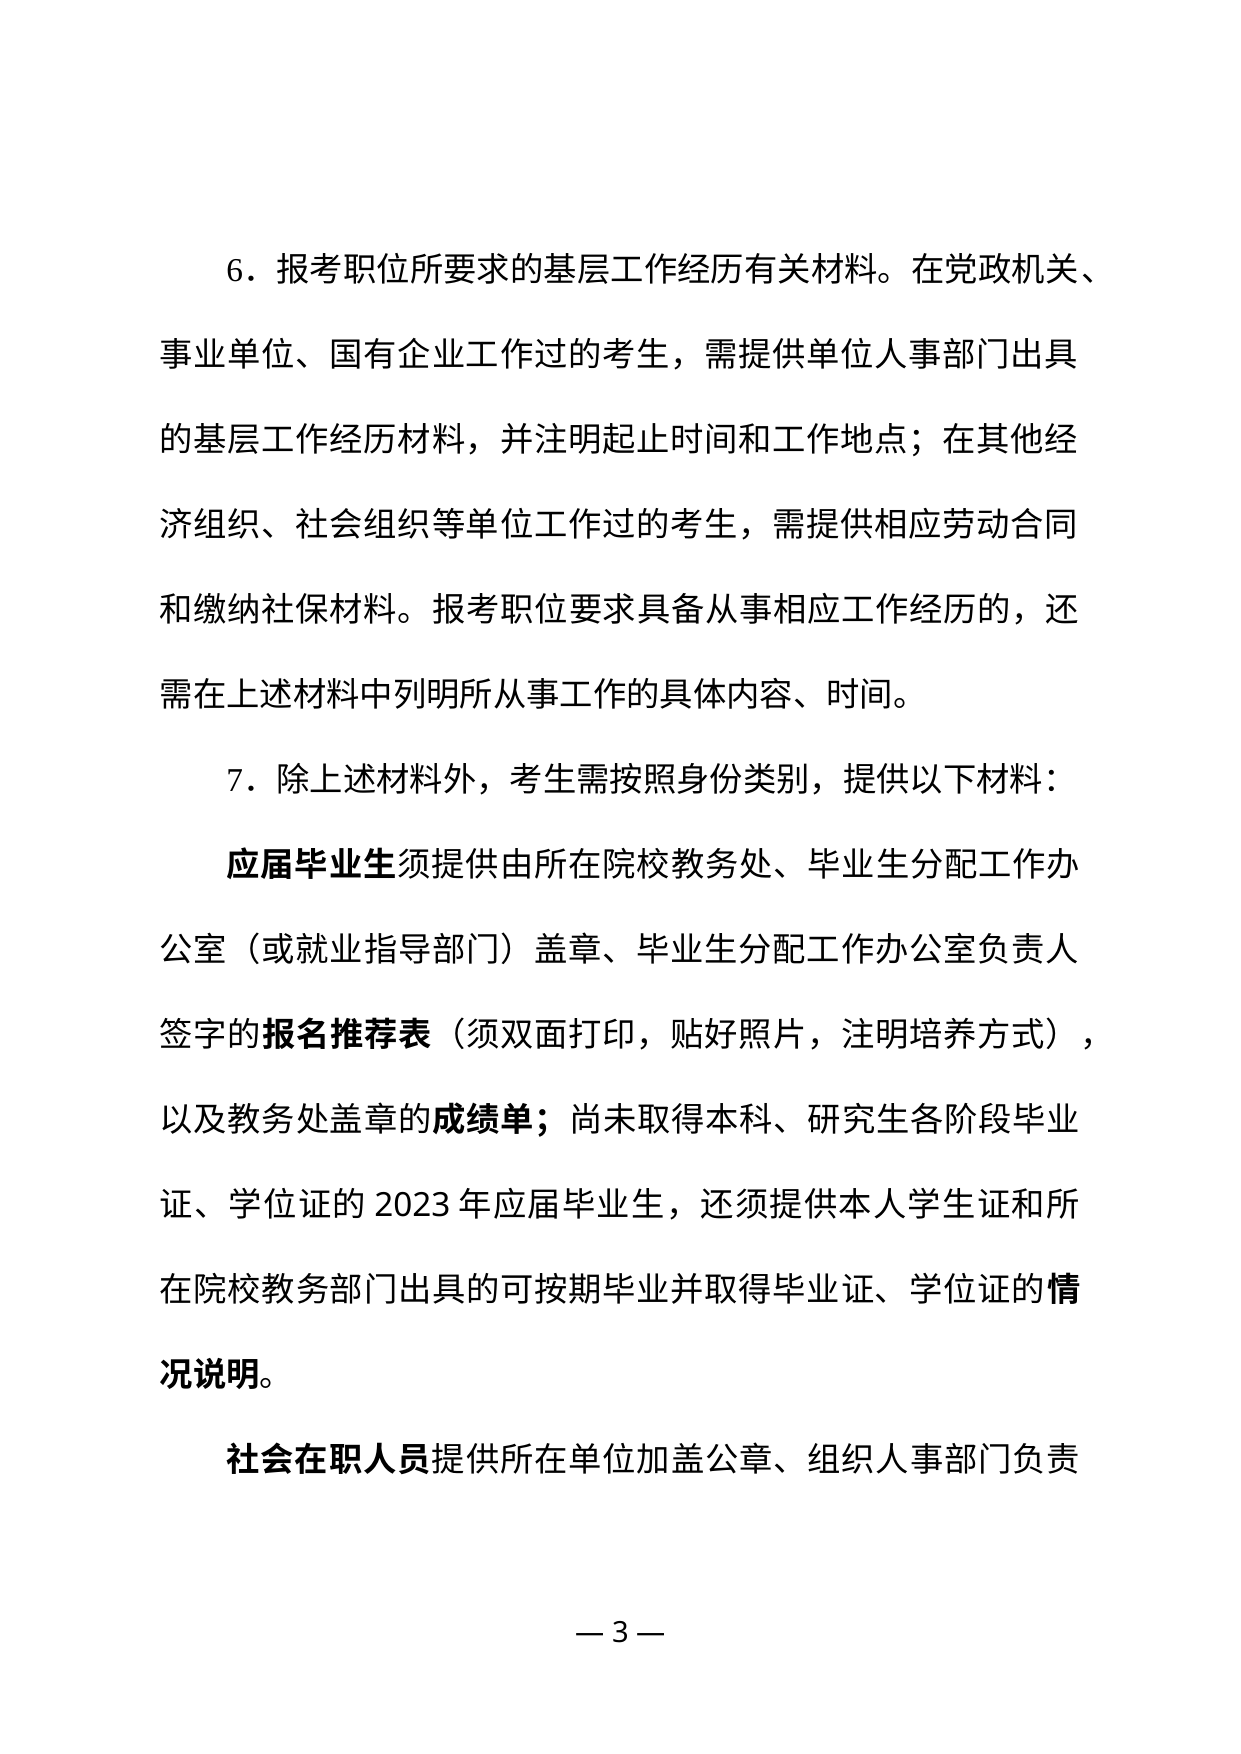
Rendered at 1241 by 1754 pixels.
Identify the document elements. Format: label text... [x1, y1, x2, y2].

text 应届毕业生须提供由所在院校教务处、毕业生分配工作办公室（或就业指导部门）盖章、毕业生分配工作办公室负责人签字的报名推荐表（须双面打印，贴好照片，注明培养方式），以及教务处盖章的成绩单；尚未取得本科、研究生各阶段毕业证、学位证的2023年应届毕业生，还须提供本人学生证和所在院校教务部门出具的可按期毕业并取得毕业证、学位证的情况说明。 [159, 819, 1081, 1414]
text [159, 1414, 1081, 1499]
text 6．报考职位所要求的基层工作经历有关材料。在党政机关、事业单位、国有企业工作过的考生，需提供单位人事部门出具的基层工作经历材料，并注明起止时间和工作地点；在其他经济组织、社会组织等单位工作过的考生，需提供相应劳动合同和缴纳社保材料。报考职位要求具备从事相应工作经历的，还需在上述材料中列明所从事工作的具体内容、时间。 [159, 224, 1081, 734]
text 7．除上述材料外，考生需按照身份类别，提供以下材料： [159, 734, 1081, 819]
